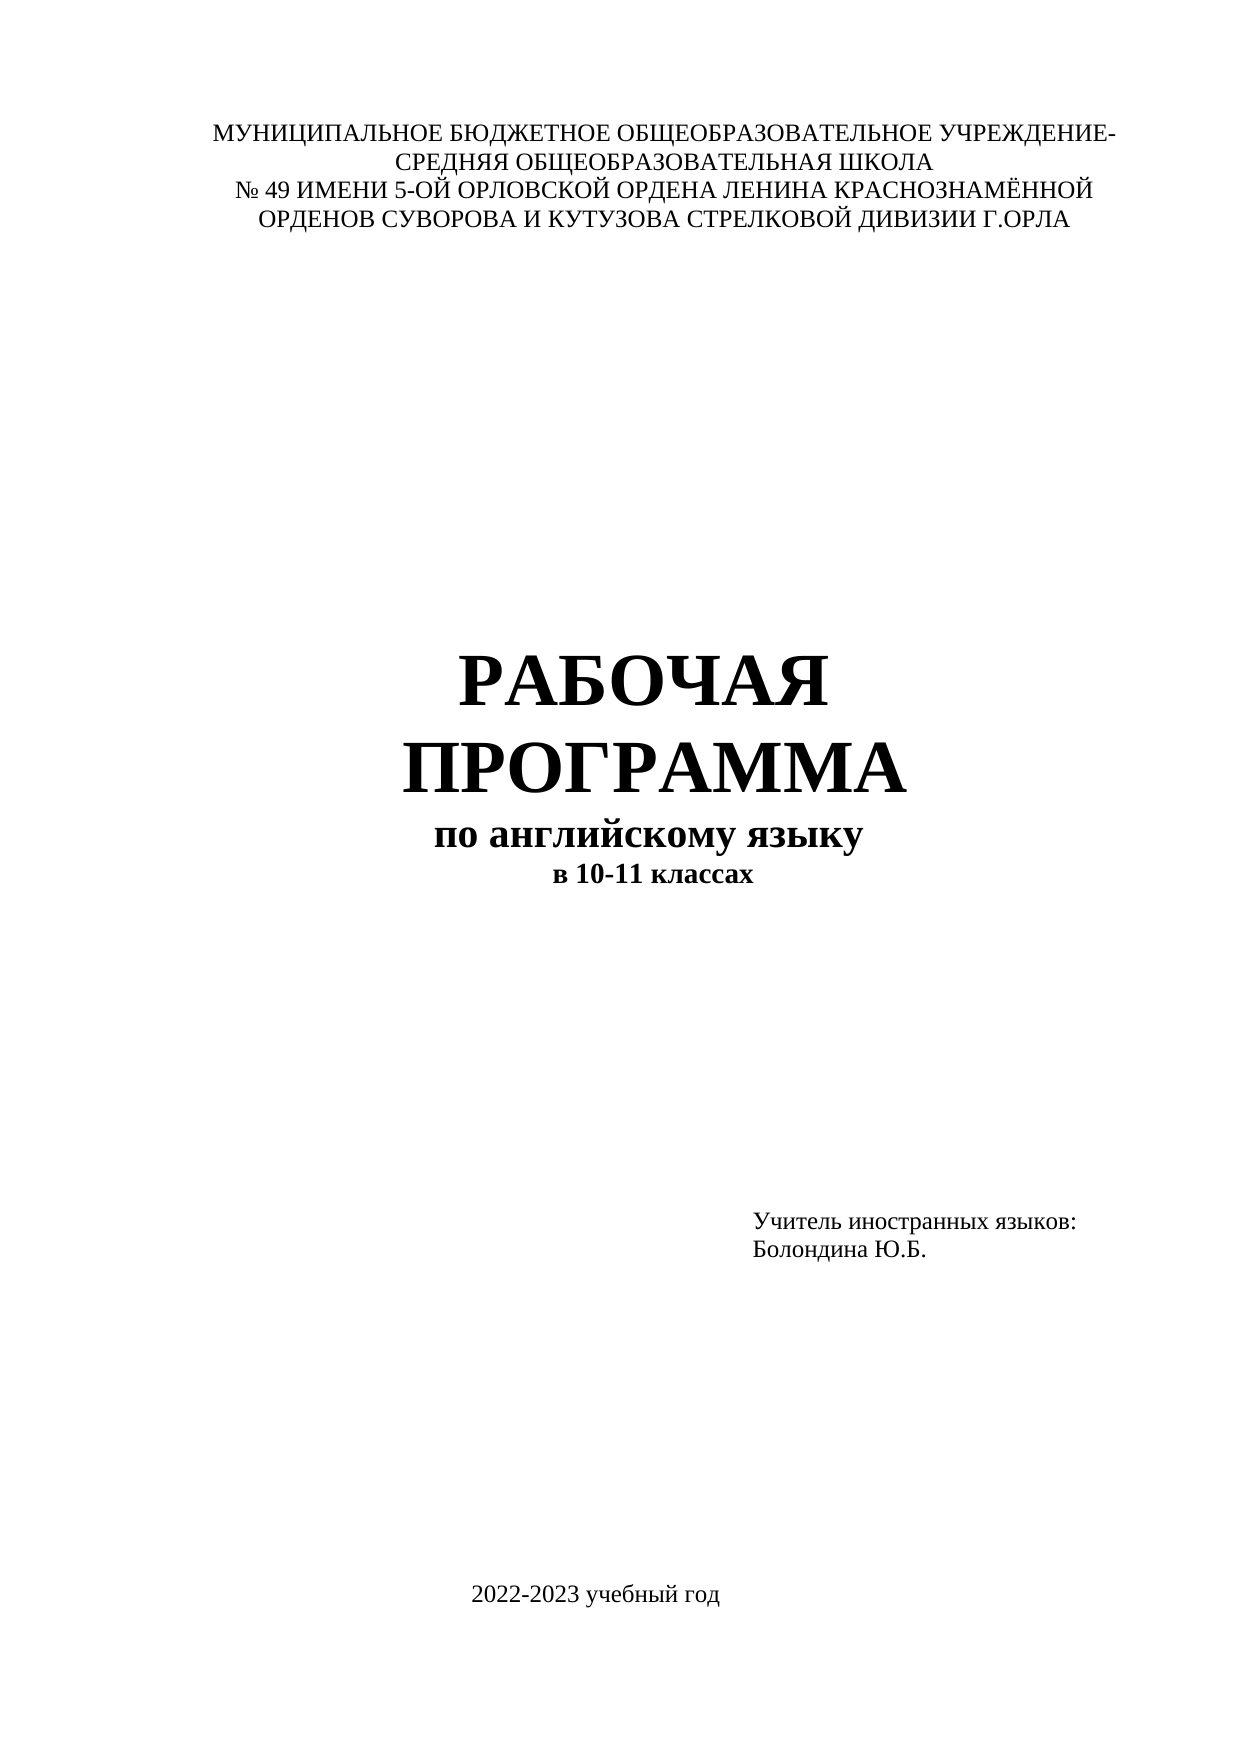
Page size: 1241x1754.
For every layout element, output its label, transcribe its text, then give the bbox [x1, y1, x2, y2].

text в 10-11 классах [177, 856, 1152, 889]
text Учитель иностранных языков: [177, 1206, 1152, 1234]
text 2022-2023 учебный год [177, 1579, 1152, 1608]
text Болондина Ю.Б. [177, 1234, 1152, 1263]
text по английскому языку [177, 808, 1152, 856]
text РАБОЧАЯ [177, 636, 1152, 722]
text МУНИЦИПАЛЬНОЕ БЮДЖЕТНОЕ ОБЩЕОБРАЗОВАТЕЛЬНОЕ УЧРЕЖДЕНИЕ- СРЕДНЯЯ ОБЩЕОБРАЗОВАТЕЛЬНАЯ ШКОЛА [177, 118, 1152, 176]
text ПРОГРАММА [177, 722, 1152, 808]
text № 49 ИМЕНИ 5-ОЙ ОРЛОВСКОЙ ОРДЕНА ЛЕНИНА КРАСНОЗНАМЁННОЙ ОРДЕНОВ СУВОРОВА И КУТУЗОВА СТРЕЛКОВОЙ ДИВИЗИИ Г.ОРЛА [177, 176, 1152, 233]
